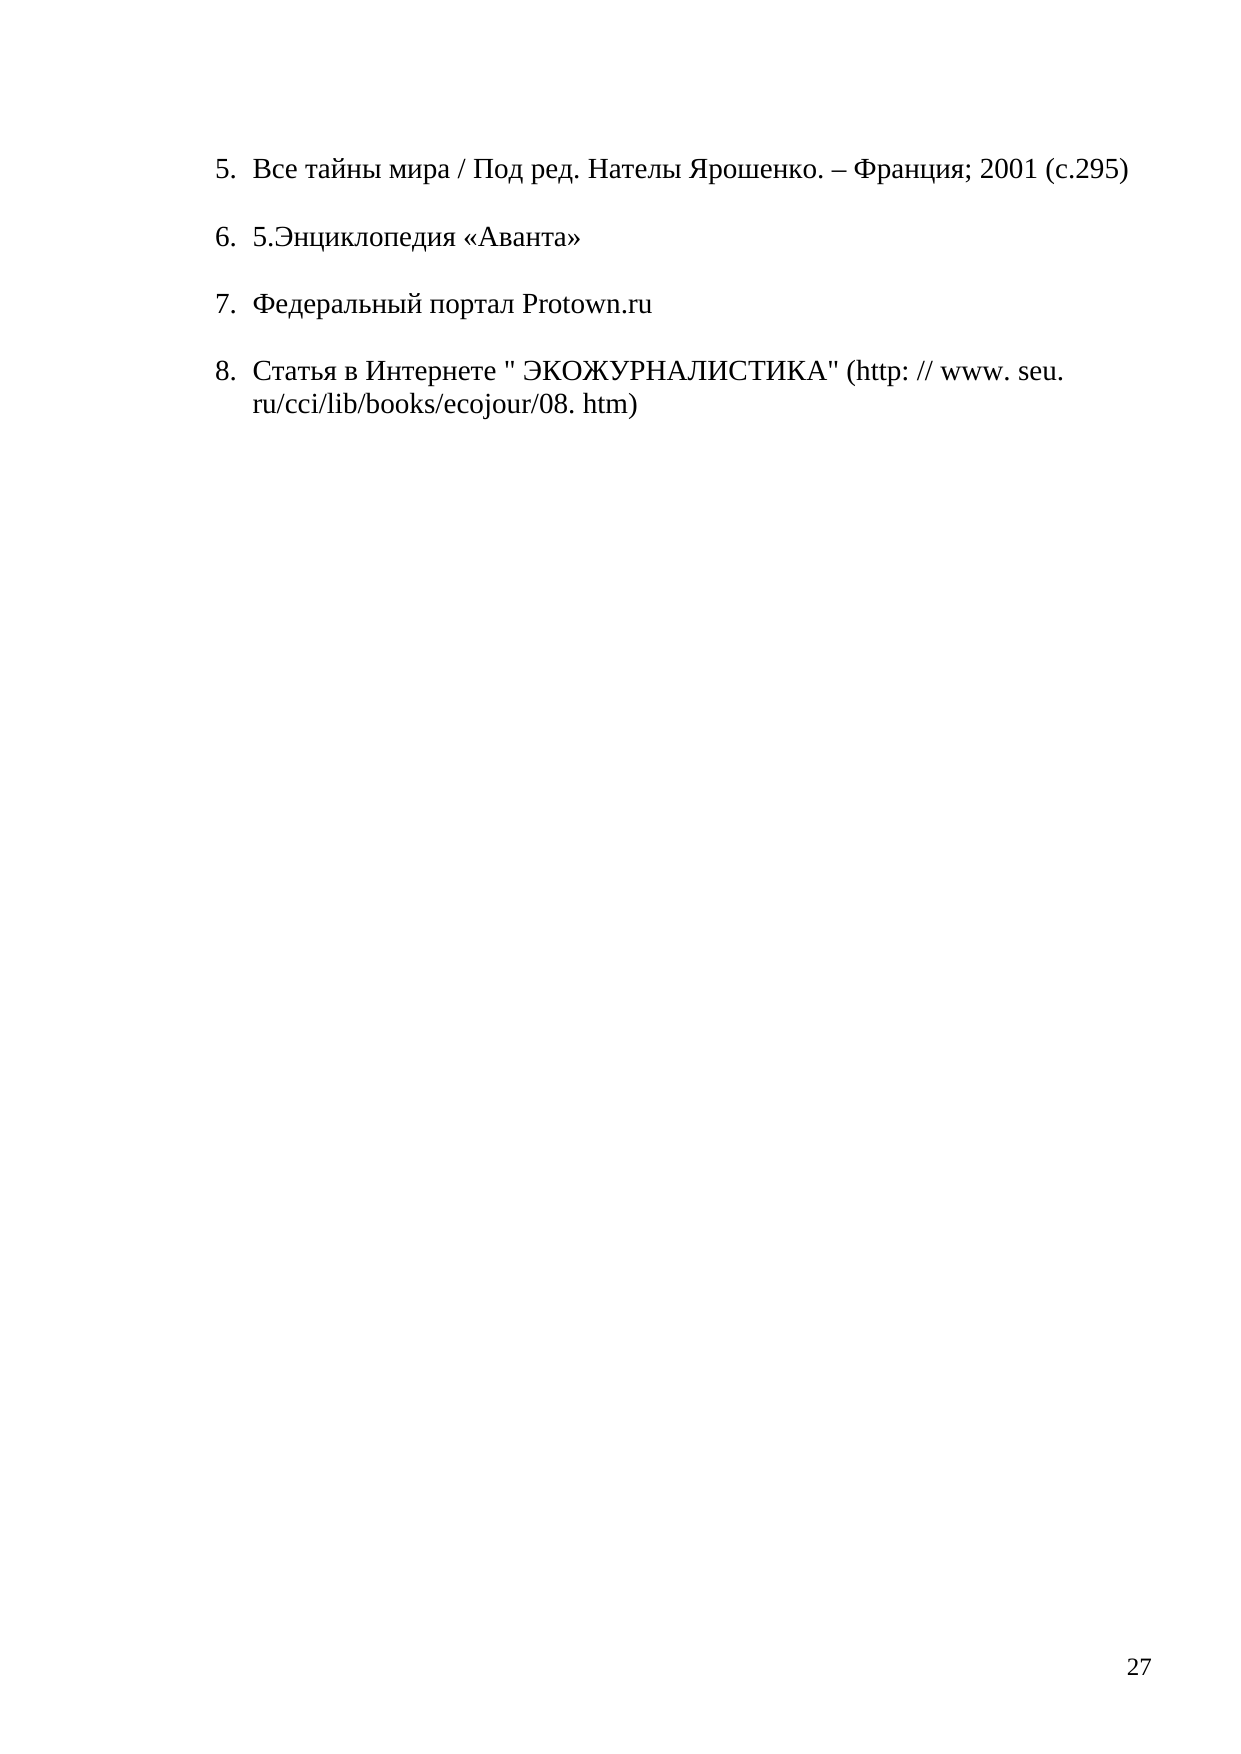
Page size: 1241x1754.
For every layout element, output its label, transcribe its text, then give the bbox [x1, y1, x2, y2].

list Все тайны мира / Под ред. Нателы Ярошенко. – Франция; 2001 (с.295) [215, 152, 1152, 185]
list Федеральный портал Protown.ru [215, 286, 1152, 319]
list Статья в Интернете " ЭКОЖУРНАЛИСТИКА" (http: // www. seu. ru/cci/lib/books/ecojour/08. htm) [215, 353, 1152, 420]
list 5.Энциклопедия «Аванта» [215, 219, 1152, 252]
